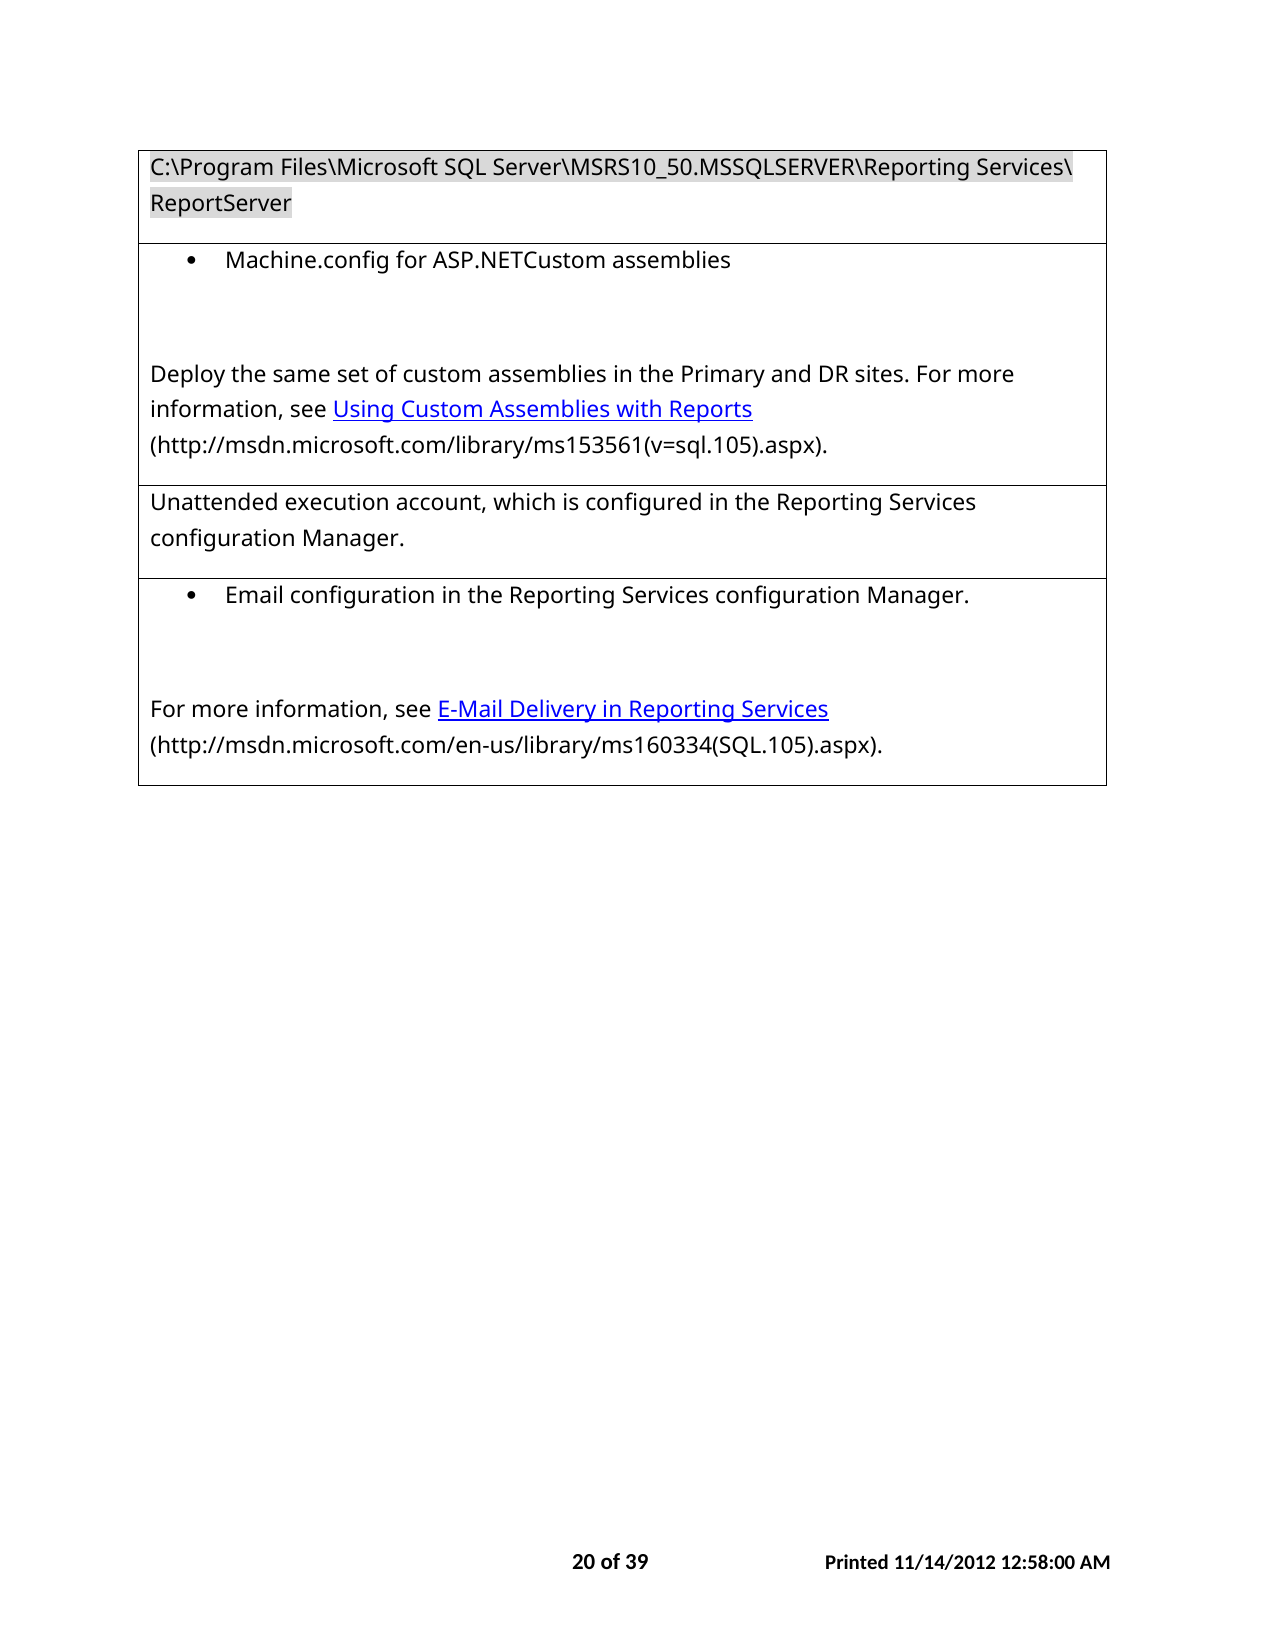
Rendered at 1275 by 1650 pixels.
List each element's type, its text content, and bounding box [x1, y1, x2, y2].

table_cell Email configuration in the Reporting Services configuration Manager. For more information, see E-Mail Delivery in Reporting Services (http://msdn.microsoft.com/en-us/library/ms160334(SQL.105).aspx). [139, 579, 1106, 785]
table_cell Machine.config for ASP.NETCustom assemblies Deploy the same set of custom assemblies in the Primary and DR sites. For more information, see Using Custom Assemblies with Reports (http://msdn.microsoft.com/library/ms153561(v=sql.105).aspx). [139, 244, 1106, 485]
table_cell Unattended execution account, which is configured in the Reporting Services configuration Manager. [139, 486, 1106, 578]
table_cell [139, 151, 1106, 243]
